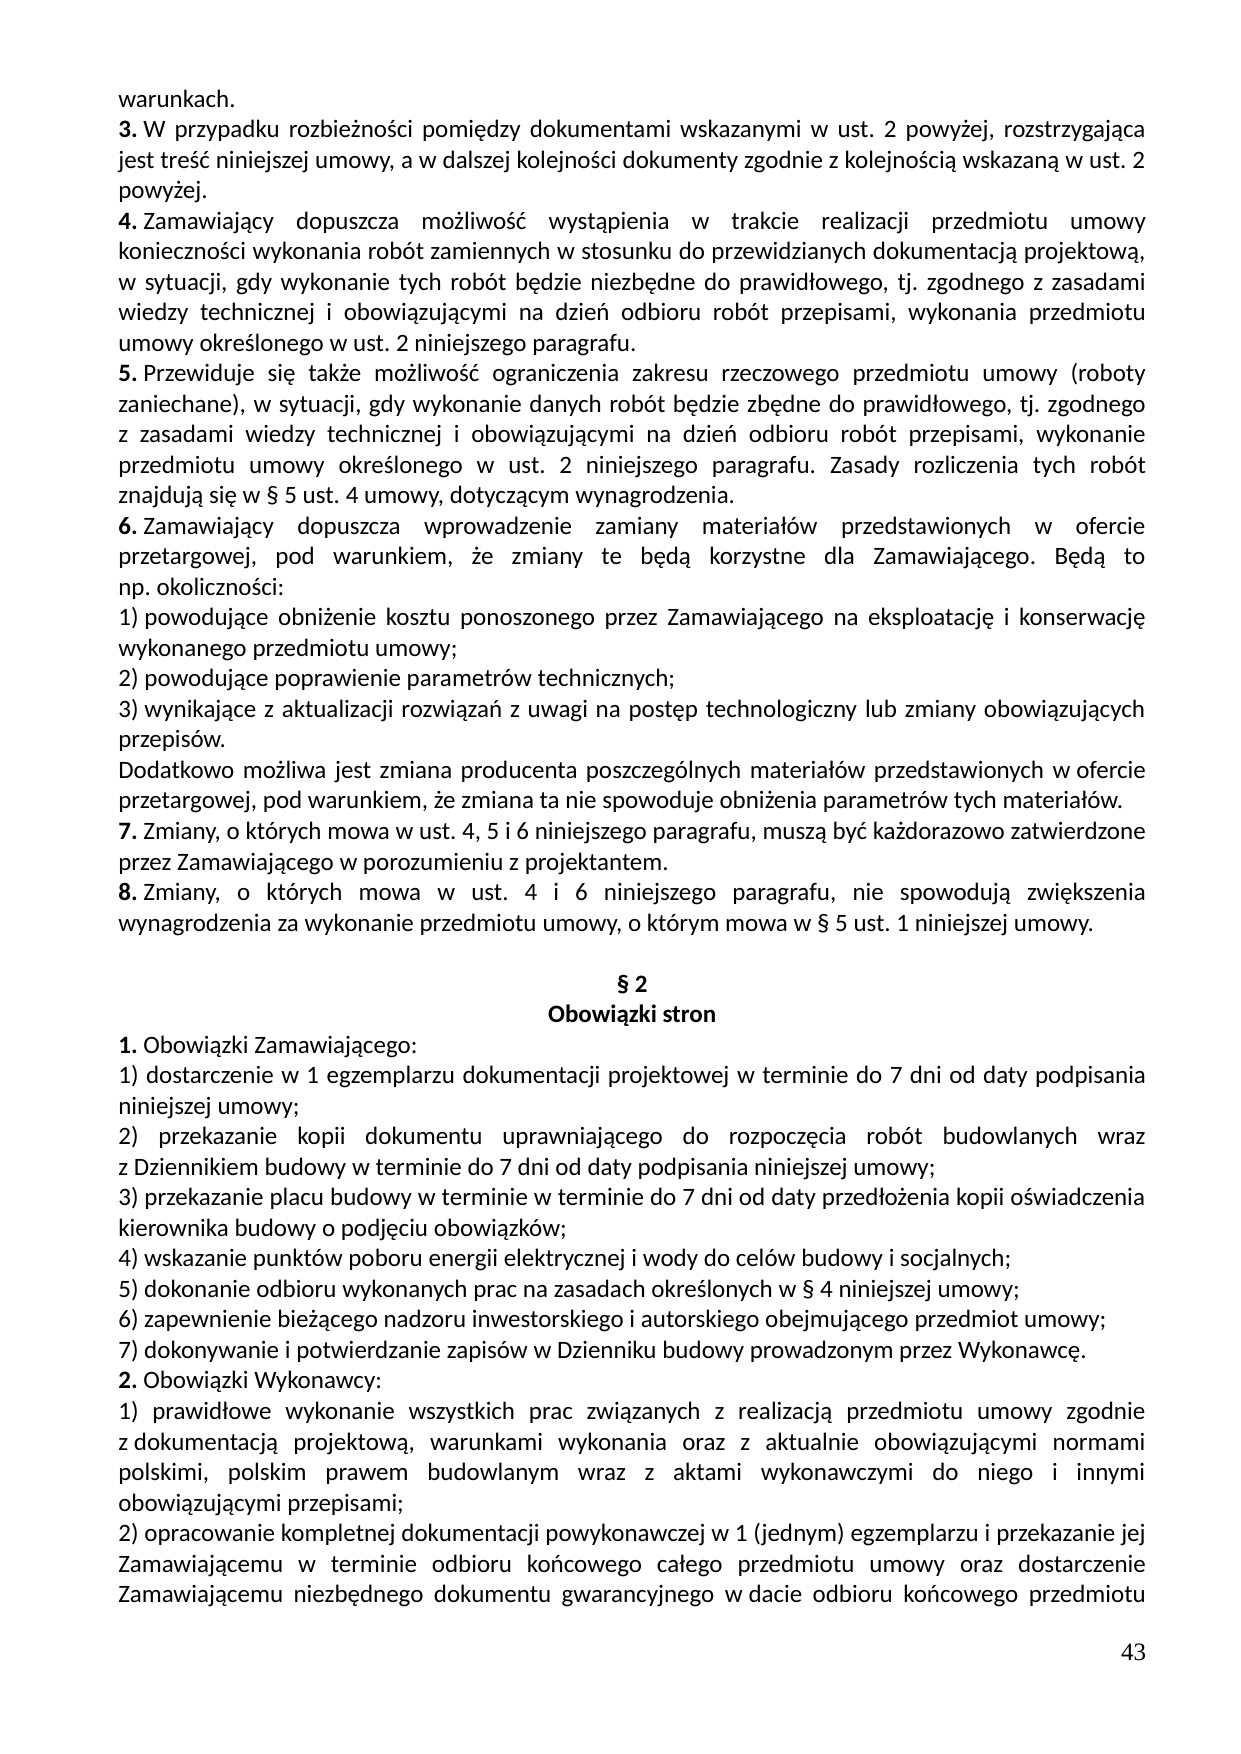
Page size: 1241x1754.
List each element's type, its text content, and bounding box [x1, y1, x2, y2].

text 2) powodujące poprawienie parametrów technicznych; [118, 663, 1146, 693]
text 6) zapewnienie bieżącego nadzoru inwestorskiego i autorskiego obejmującego przedmiot umowy; [118, 1303, 1146, 1334]
text Obowiązki stron [118, 998, 1146, 1029]
text 6. Zamawiający dopuszcza wprowadzenie zamiany materiałów przedstawionych w ofercie przetargowej, pod warunkiem, że zmiany te będą korzystne dla Zamawiającego. Będą to np. okoliczności: [118, 510, 1146, 602]
text 4. Zamawiający dopuszcza możliwość wystąpienia w trakcie realizacji przedmiotu umowy konieczności wykonania robót zamiennych w stosunku do przewidzianych dokumentacją projektową, w sytuacji, gdy wykonanie tych robót będzie niezbędne do prawidłowego, tj. zgodnego z zasadami wiedzy technicznej i obowiązującymi na dzień odbioru robót przepisami, wykonania przedmiotu umowy określonego w ust. 2 niniejszego paragrafu. [118, 205, 1146, 357]
text 1) prawidłowe wykonanie wszystkich prac związanych z realizacją przedmiotu umowy zgodnie z dokumentacją projektową, warunkami wykonania oraz z aktualnie obowiązującymi normami polskimi, polskim prawem budowlanym wraz z aktami wykonawczymi do niego i innymi obowiązującymi przepisami; [118, 1395, 1146, 1517]
text 1) powodujące obniżenie kosztu ponoszonego przez Zamawiającego na eksploatację i konserwację wykonanego przedmiotu umowy; [118, 602, 1146, 663]
text 1. Obowiązki Zamawiającego: [118, 1029, 1146, 1059]
text 8. Zmiany, o których mowa w ust. 4 i 6 niniejszego paragrafu, nie spowodują zwiększenia wynagrodzenia za wykonanie przedmiotu umowy, o którym mowa w § 5 ust. 1 niniejszej umowy. [118, 876, 1146, 937]
text 4) wskazanie punktów poboru energii elektrycznej i wody do celów budowy i socjalnych; [118, 1242, 1146, 1273]
text 7) dokonywanie i potwierdzanie zapisów w Dzienniku budowy prowadzonym przez Wykonawcę. [118, 1334, 1146, 1364]
text 2) przekazanie kopii dokumentu uprawniającego do rozpoczęcia robót budowlanych wraz z Dziennikiem budowy w terminie do 7 dni od daty podpisania niniejszej umowy; [118, 1120, 1146, 1181]
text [118, 1517, 1146, 1609]
text 5. Przewiduje się także możliwość ograniczenia zakresu rzeczowego przedmiotu umowy (roboty zaniechane), w sytuacji, gdy wykonanie danych robót będzie zbędne do prawidłowego, tj. zgodnego z zasadami wiedzy technicznej i obowiązującymi na dzień odbioru robót przepisami, wykonanie przedmiotu umowy określonego w ust. 2 niniejszego paragrafu. Zasady rozliczenia tych robót znajdują się w § 5 ust. 4 umowy, dotyczącym wynagrodzenia. [118, 357, 1146, 510]
text 1) dostarczenie w 1 egzemplarzu dokumentacji projektowej w terminie do 7 dni od daty podpisania niniejszej umowy; [118, 1059, 1146, 1120]
text 3. W przypadku rozbieżności pomiędzy dokumentami wskazanymi w ust. 2 powyżej, rozstrzygająca jest treść niniejszej umowy, a w dalszej kolejności dokumenty zgodnie z kolejnością wskazaną w ust. 2 powyżej. [118, 113, 1146, 205]
text § 2 [118, 968, 1146, 998]
text 5) dokonanie odbioru wykonanych prac na zasadach określonych w § 4 niniejszej umowy; [118, 1273, 1146, 1303]
text 3) wynikające z aktualizacji rozwiązań z uwagi na postęp technologiczny lub zmiany obowiązujących przepisów. [118, 693, 1146, 754]
text 7. Zmiany, o których mowa w ust. 4, 5 i 6 niniejszego paragrafu, muszą być każdorazowo zatwierdzone przez Zamawiającego w porozumieniu z projektantem. [118, 815, 1146, 876]
text 3) przekazanie placu budowy w terminie w terminie do 7 dni od daty przedłożenia kopii oświadczenia kierownika budowy o podjęciu obowiązków; [118, 1181, 1146, 1242]
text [118, 83, 1146, 113]
text 2. Obowiązki Wykonawcy: [118, 1364, 1146, 1395]
text Dodatkowo możliwa jest zmiana producenta poszczególnych materiałów przedstawionych w ofercie przetargowej, pod warunkiem, że zmiana ta nie spowoduje obniżenia parametrów tych materiałów. [118, 754, 1146, 815]
